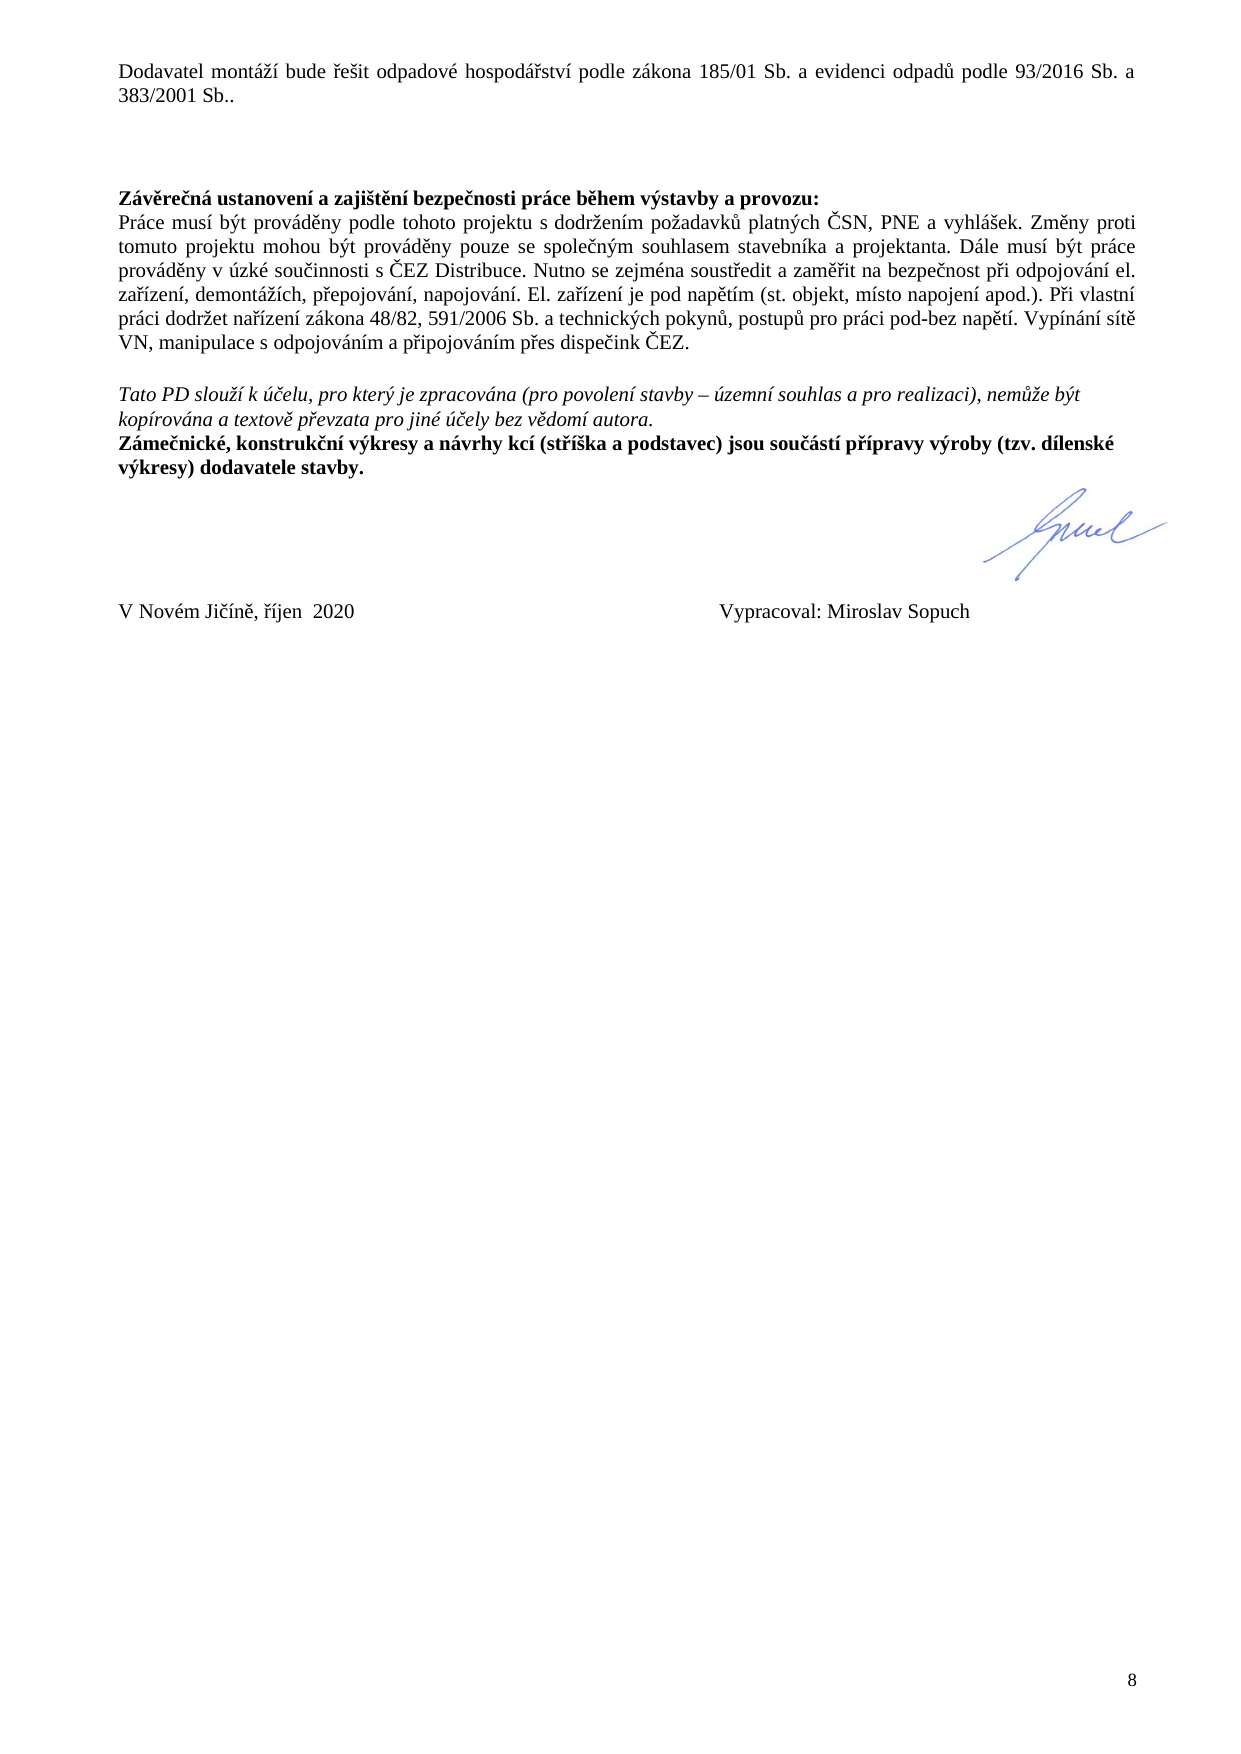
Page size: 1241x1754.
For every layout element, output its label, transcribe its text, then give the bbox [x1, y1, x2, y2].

text Práce musí být prováděny podle tohoto projektu s dodržením požadavků platných ČSN, PNE a vyhlášek. Změny proti tomuto projektu mohou být prováděny pouze se společným souhlasem stavebníka a projektanta. Dále musí být práce prováděny v úzké součinnosti s ČEZ Distribuce. Nutno se zejména soustředit a zaměřit na bezpečnost při odpojování el. zařízení, demontážích, přepojování, napojování. El. zařízení je pod napětím (st. objekt, místo napojení apod.). Při vlastní práci dodržet nařízení zákona 48/82, 591/2006 Sb. a technických pokynů, postupů pro práci pod-bez napětí. Vypínání sítě VN, manipulace s odpojováním a připojováním přes dispečink ČEZ. [118, 210, 1137, 354]
subtitle Zámečnické, konstrukční výkresy a návrhy kcí (stříška a podstavec) jsou součástí přípravy výroby (tzv. dílenské výkresy) dodavatele stavby. [118, 431, 1137, 479]
text Tato PD slouží k účelu, pro který je zpracována (pro povolení stavby – územní souhlas a pro realizaci), nemůže být kopírována a textově převzata pro jiné účely bez vědomí autora. [118, 382, 1137, 431]
text Dodavatel montáží bude řešit odpadové hospodářství podle zákona 185/01 Sb. a evidenci odpadů podle 93/2016 Sb. a 383/2001 Sb.. [118, 59, 1137, 107]
subtitle Závěrečná ustanovení a zajištění bezpečnosti práce během výstavby a provozu: [118, 186, 1137, 210]
text V Novém Jičíně, říjen 2020 Vypracoval: Miroslav Sopuch [118, 599, 1137, 623]
picture [981, 487, 1169, 582]
